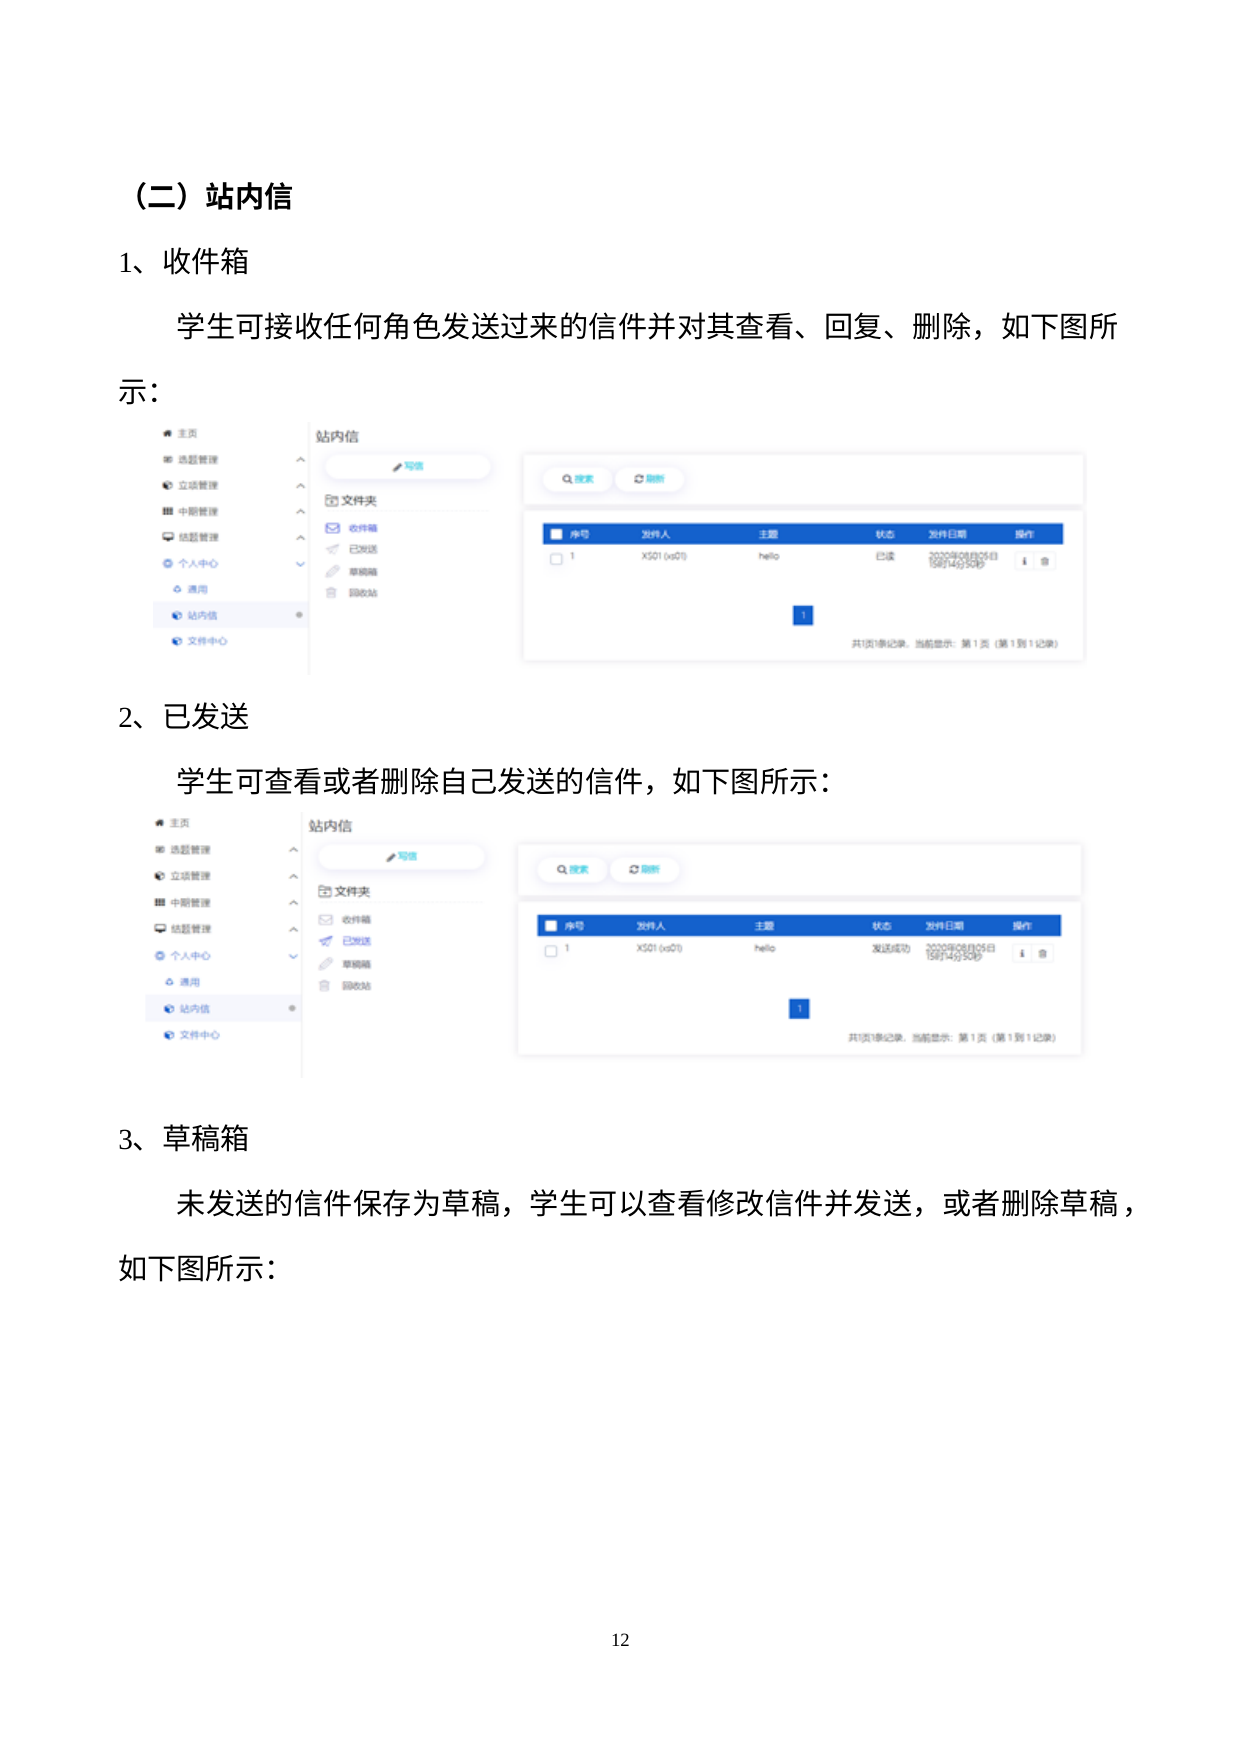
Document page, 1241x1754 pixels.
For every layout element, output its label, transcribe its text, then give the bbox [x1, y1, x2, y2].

picture [145, 812, 1095, 1078]
picture [153, 422, 1088, 675]
subtitle （二）站内信 [118, 162, 1122, 227]
text 学生可接收任何角色发送过来的信件并对其查看、回复、删除，如下图所示： [118, 292, 1122, 422]
text 2、已发送 [118, 682, 1122, 747]
text 学生可查看或者删除自己发送的信件，如下图所示： [118, 747, 1122, 812]
text 3、草稿箱 [118, 1104, 1122, 1169]
text 未发送的信件保存为草稿，学生可以查看修改信件并发送，或者删除草稿，如下图所示： [118, 1169, 1122, 1299]
text 1、收件箱 [118, 227, 1122, 292]
